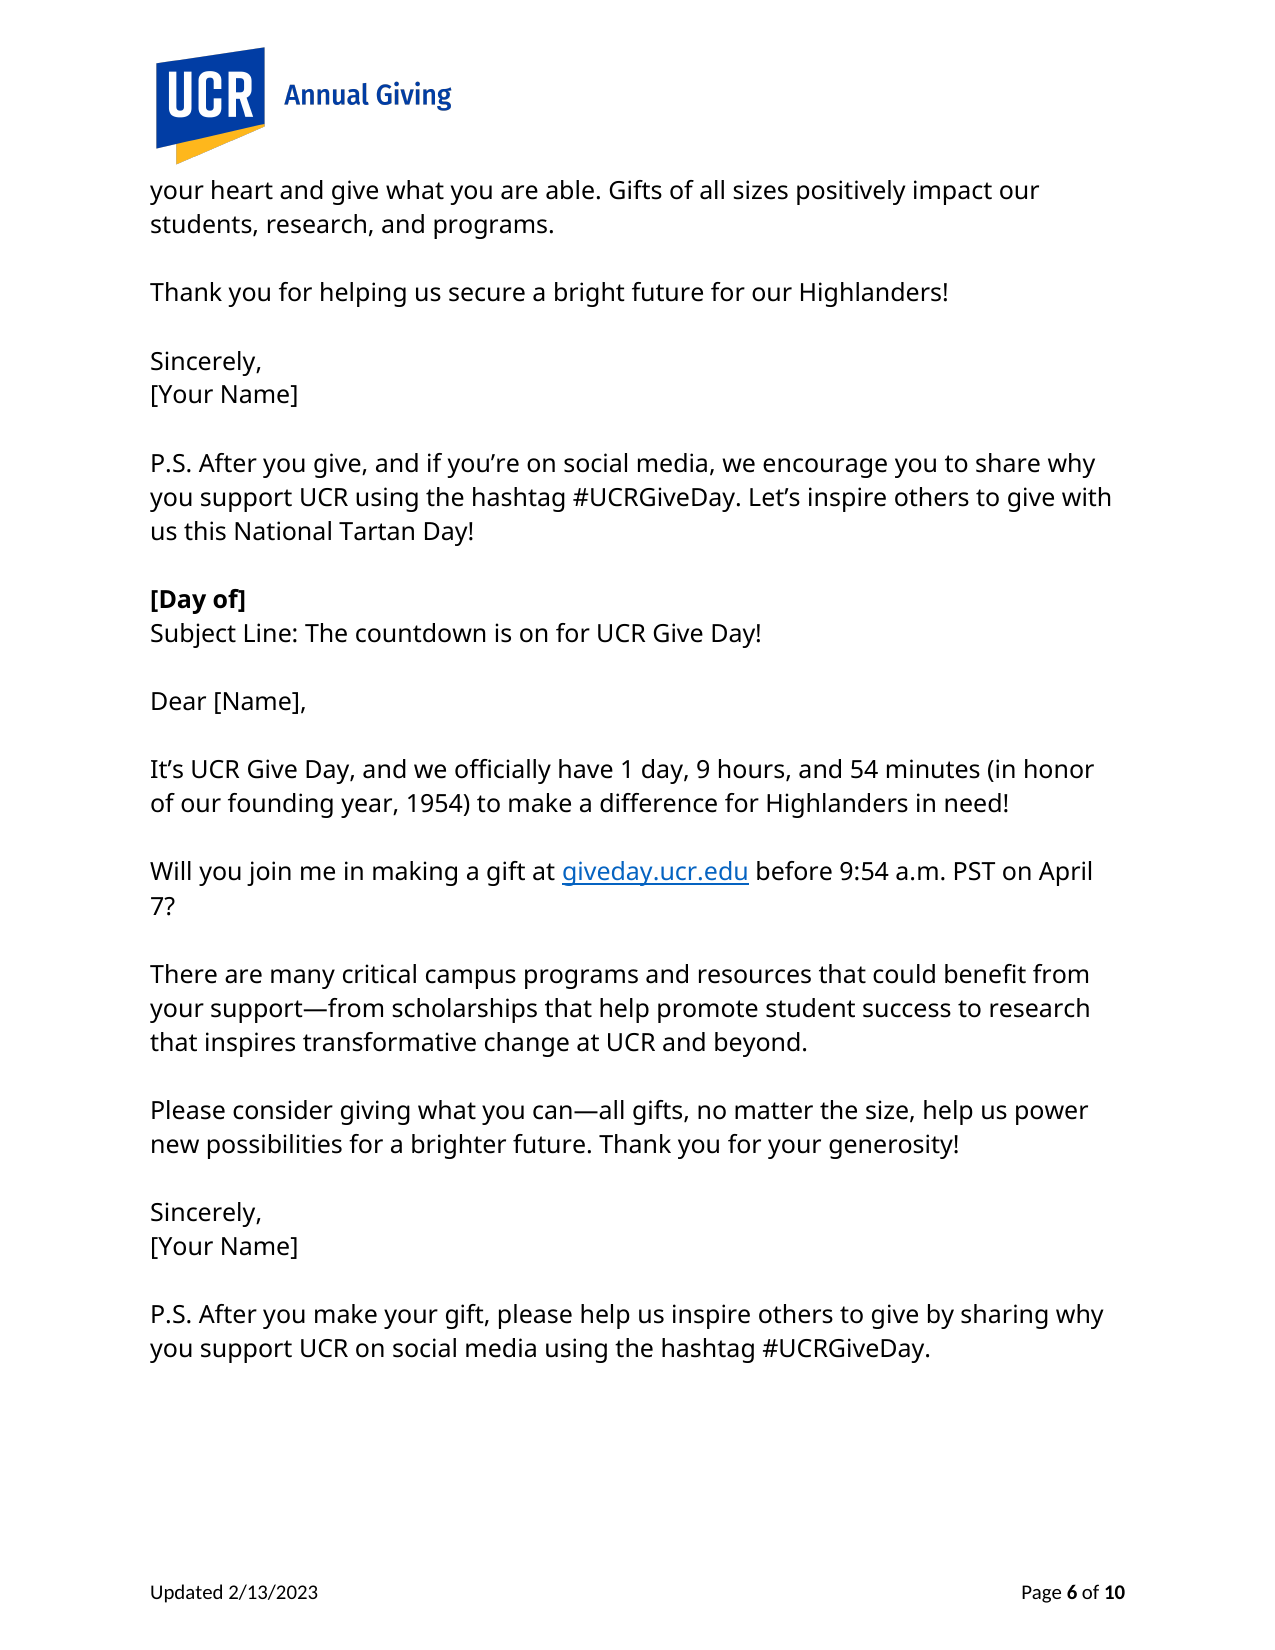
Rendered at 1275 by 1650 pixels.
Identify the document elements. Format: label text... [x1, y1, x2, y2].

text [Your Name] [150, 1229, 1125, 1263]
picture [150, 45, 454, 173]
text It’s UCR Give Day, and we officially have 1 day, 9 hours, and 54 minutes (in honor of our founding year, 1954) to make a difference for Highlanders in need! [150, 752, 1125, 820]
text [Day of] [150, 582, 1125, 616]
text Sincerely, [150, 343, 1125, 377]
text Will you join me in making a gift at giveday.ucr.edu before 9:54 a.m. PST on April 7? [150, 854, 1125, 922]
text [Your Name] [150, 377, 1125, 411]
text Please consider giving what you can—all gifts, no matter the size, help us power new possibilities for a brighter future. Thank you for your generosity! [150, 1092, 1125, 1161]
text P.S. After you give, and if you’re on social media, we encourage you to share why you support UCR using the hashtag #UCRGiveDay. Let’s inspire others to give with us this National Tartan Day! [150, 445, 1125, 547]
text Subject Line: The countdown is on for UCR Give Day! [150, 616, 1125, 650]
text Dear [Name], [150, 684, 1125, 718]
text Sincerely, [150, 1195, 1125, 1229]
text Thank you for helping us secure a bright future for our Highlanders! [150, 275, 1125, 309]
text There are many critical campus programs and resources that could benefit from your support—from scholarships that help promote student success to research that inspires transformative change at UCR and beyond. [150, 956, 1125, 1058]
text P.S. After you make your gift, please help us inspire others to give by sharing why you support UCR on social media using the hashtag #UCRGiveDay. [150, 1297, 1125, 1365]
